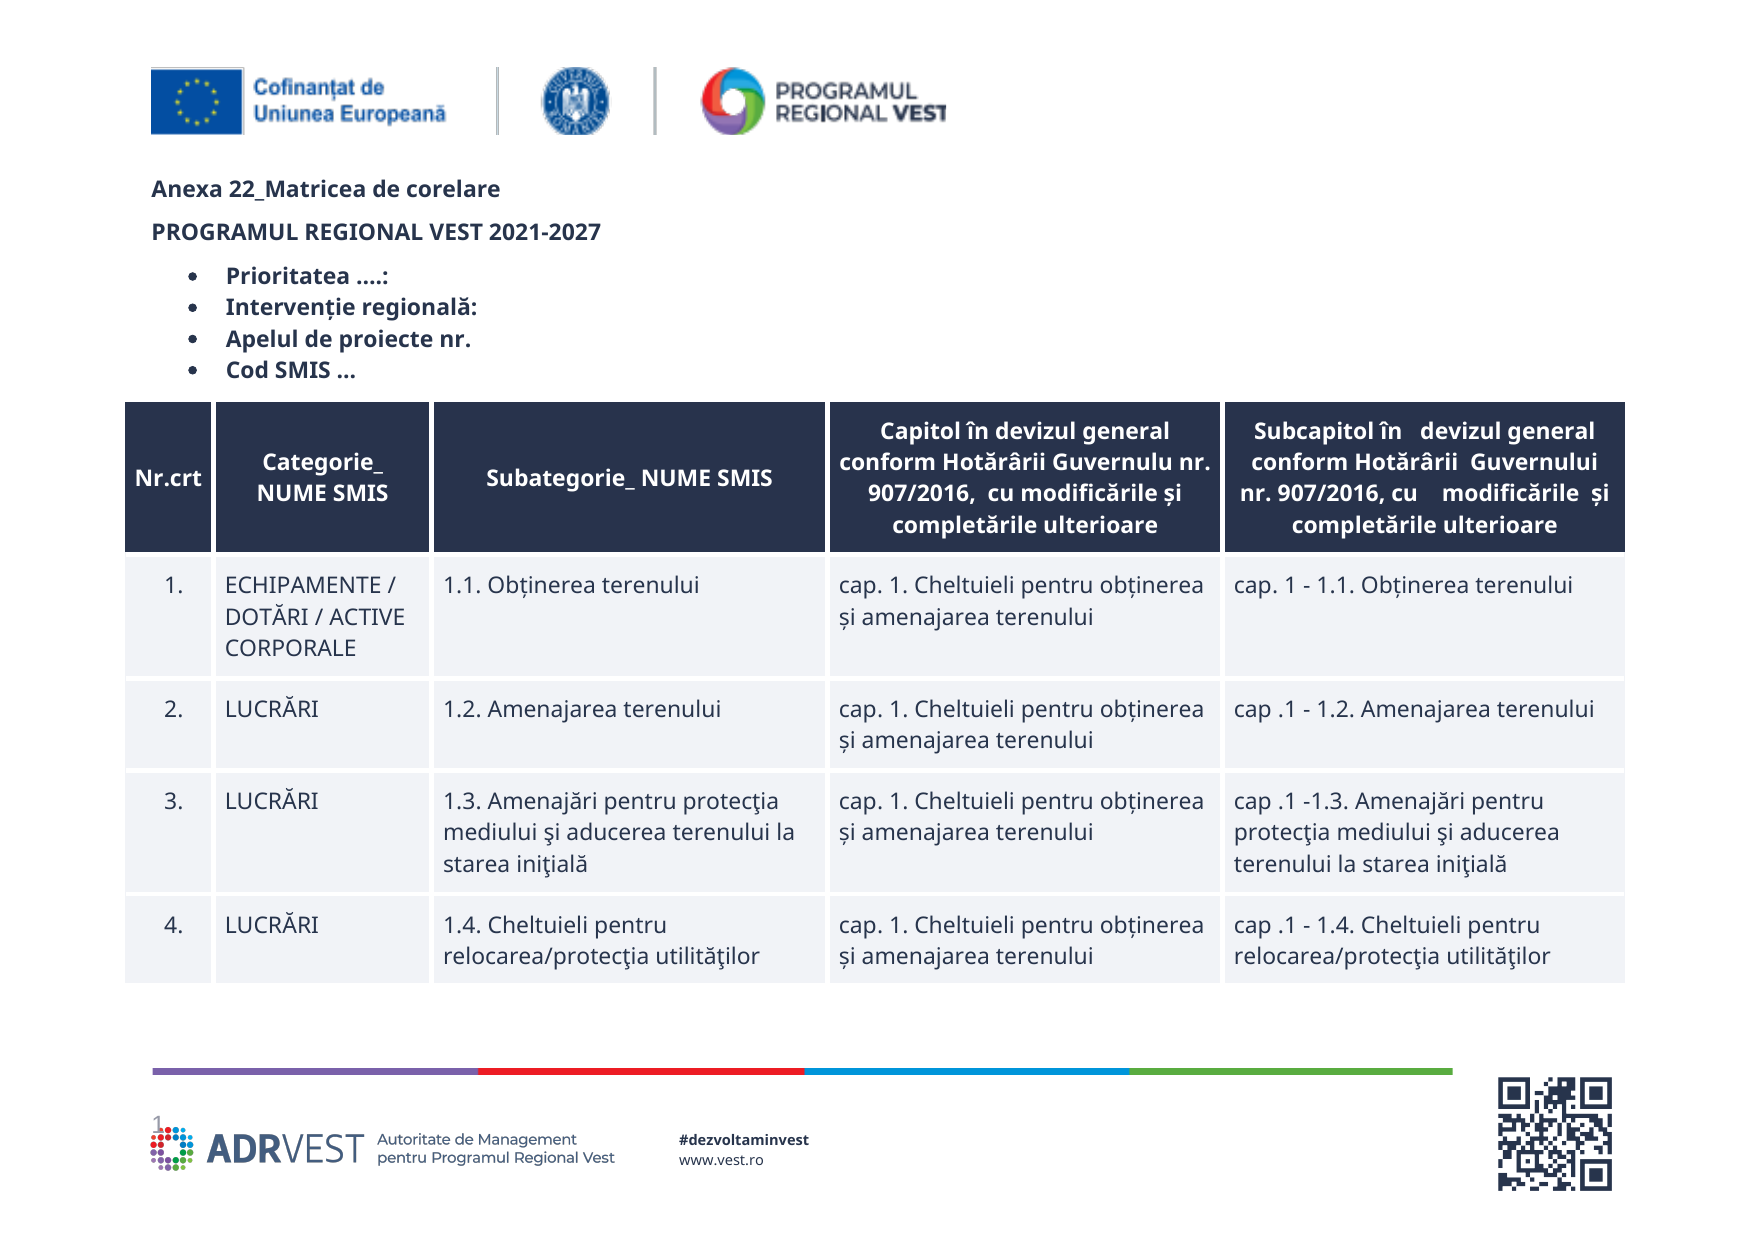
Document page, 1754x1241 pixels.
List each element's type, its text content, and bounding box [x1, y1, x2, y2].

text PROGRAMUL REGIONAL VEST 2021-2027 [151, 216, 1599, 248]
table_cell cap. 1 - 1.1. Obținerea terenului [1225, 552, 1625, 676]
list Cod SMIS ... [188, 354, 1599, 385]
table_cell [125, 553, 211, 676]
list Apelul de proiecte nr. [188, 323, 1599, 354]
list Intervenție regională: [188, 291, 1599, 323]
table_cell 1.4. Cheltuieli pentru relocarea/protecţia utilităţilor [434, 896, 825, 983]
table_cell LUCRĂRI [216, 681, 429, 768]
table_header Subcapitol în devizul general conform Hotărârii Guvernului nr. 907/2016, cu modificările și completările ulterioare [1225, 402, 1625, 552]
table_header Categorie_ NUME SMIS [216, 402, 429, 552]
table_cell ECHIPAMENTE / DOTĂRI / ACTIVE CORPORALE [216, 557, 429, 676]
table_cell cap .1 - 1.4. Cheltuieli pentru relocarea/protecţia utilităţilor [1225, 891, 1625, 983]
table_cell cap. 1. Cheltuieli pentru obținerea și amenajarea terenului [830, 557, 1220, 676]
picture [1489, 1068, 1621, 1200]
table_header Nr.crt [125, 402, 211, 552]
table_cell 1.1. Obținerea terenului [434, 557, 825, 676]
table_cell [125, 677, 211, 768]
table_cell LUCRĂRI [216, 773, 429, 891]
table_cell cap. 1. Cheltuieli pentru obținerea și amenajarea terenului [830, 896, 1220, 983]
table_cell 1.3. Amenajări pentru protecţia mediului şi aducerea terenului la starea iniţială [434, 773, 825, 891]
table_cell cap .1 -1.3. Amenajări pentru protecţia mediului şi aducerea terenului la starea iniţială [1225, 768, 1625, 891]
picture [141, 1124, 620, 1174]
table_header Capitol în devizul general conform Hotărârii Guvernulu nr. 907/2016, cu modificările și completările ulterioare [830, 402, 1220, 552]
table_header Subategorie_ NUME SMIS [434, 402, 825, 552]
table_cell cap. 1. Cheltuieli pentru obținerea și amenajarea terenului [830, 681, 1220, 768]
table_cell cap. 1. Cheltuieli pentru obținerea și amenajarea terenului [830, 773, 1220, 891]
table_cell cap .1 - 1.2. Amenajarea terenului [1225, 676, 1625, 768]
table_cell LUCRĂRI [216, 896, 429, 983]
list Prioritatea ….: [188, 260, 1599, 291]
table_cell 1.2. Amenajarea terenului [434, 681, 825, 768]
table_cell [125, 893, 211, 983]
text Anexa 22_Matricea de corelare [151, 173, 1599, 204]
table_cell [125, 769, 211, 891]
